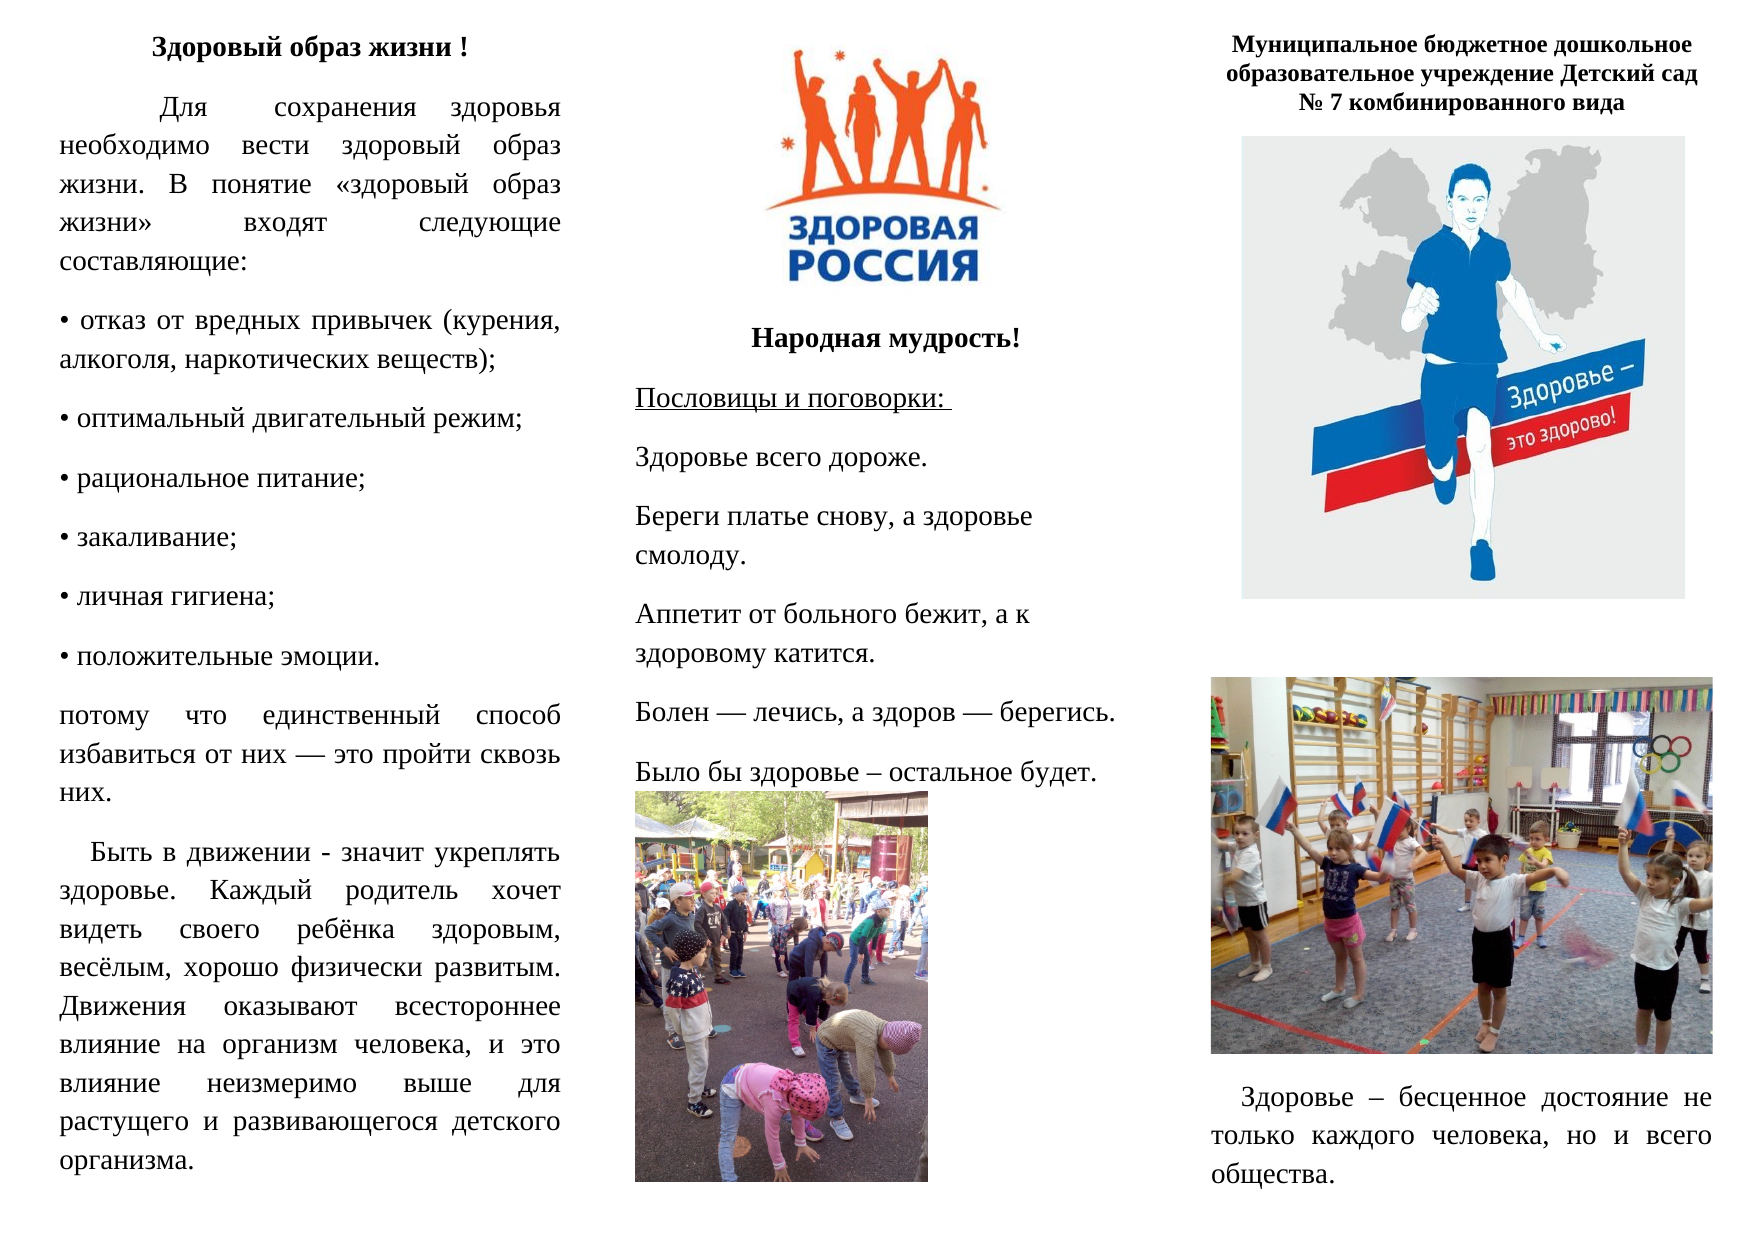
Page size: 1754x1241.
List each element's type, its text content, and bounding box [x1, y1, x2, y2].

text • закаливание; [59, 519, 561, 553]
text Народная мудрость! [635, 320, 1137, 354]
picture [1210, 677, 1713, 1054]
text • отказ от вредных привычек (курения, алкоголя, наркотических веществ); [59, 302, 561, 374]
text Для сохранения здоровья необходимо вести здоровый образ жизни. В понятие «здоровый образ жизни» входят следующие составляющие: [59, 89, 561, 277]
text • положительные эмоции. [59, 638, 561, 671]
text Здоровье – бесценное достояние не только каждого человека, но и всего общества. [1211, 1079, 1713, 1189]
text Береги платье снову, а здоровье смолоду. [635, 498, 1137, 571]
picture [1241, 136, 1685, 599]
text Муниципальное бюджетное дошкольное образовательное учреждение Детский сад № 7 комбинированного вида [1211, 29, 1713, 116]
text Пословицы и поговорки: [635, 380, 1137, 413]
text • личная гигиена; [59, 578, 561, 612]
text Быть в движении - значит укреплять здоровье. Каждый родитель хочет видеть своего ребёнка здоровым, весёлым, хорошо физически развитым. Движения оказывают всестороннее влияние на организм человека, и это влияние неизмеримо выше для растущего и развивающегося детского организма. [59, 834, 561, 1176]
text • оптимальный двигательный режим; [59, 400, 561, 434]
picture [635, 791, 928, 1182]
text Болен — лечись, а здоров — берегись. [635, 694, 1137, 728]
text Здоровье всего дороже. [635, 439, 1137, 473]
picture [638, 29, 1134, 296]
text Аппетит от больного бежит, а к здоровому катится. [635, 596, 1137, 668]
text потому что единственный способ избавиться от них — это пройти сквозь них. [59, 697, 561, 808]
text • рациональное питание; [59, 460, 561, 493]
text Здоровый образ жизни ! [59, 29, 561, 63]
